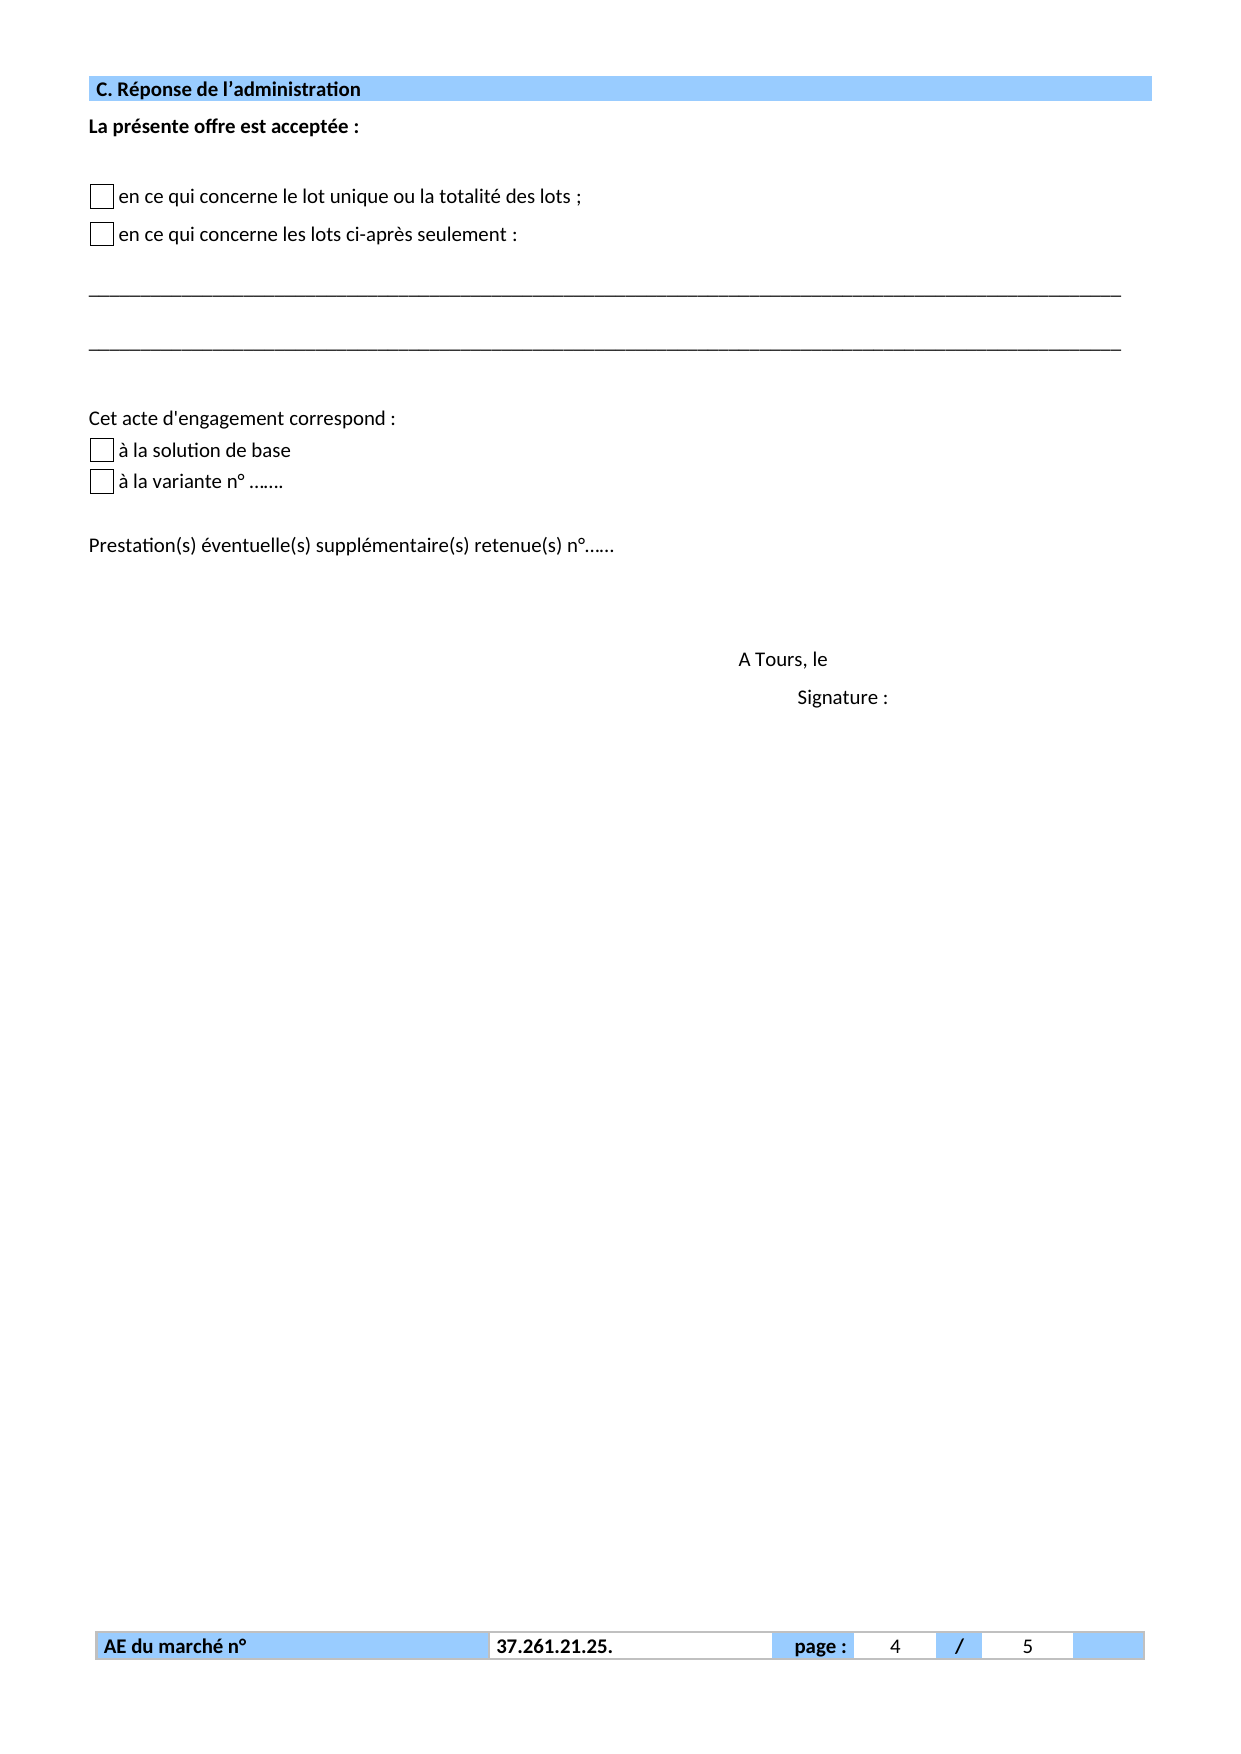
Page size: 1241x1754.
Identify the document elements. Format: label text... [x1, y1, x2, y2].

text Prestation(s) éventuelle(s) supplémentaire(s) retenue(s) n°…… [89, 532, 1152, 557]
text A Tours, le [89, 646, 1152, 671]
text en ce qui concerne les lots ci-après seulement : [89, 221, 1152, 247]
table_header C. Réponse de l’administration [89, 76, 1152, 101]
text à la variante n° ……. [89, 468, 1152, 494]
text Signature : [738, 684, 1107, 709]
text en ce qui concerne le lot unique ou la totalité des lots ; [89, 183, 1152, 209]
text La présente offre est acceptée : [89, 114, 1152, 139]
text Cet acte d'engagement correspond : [89, 405, 1152, 431]
text à la solution de base [89, 437, 1152, 462]
